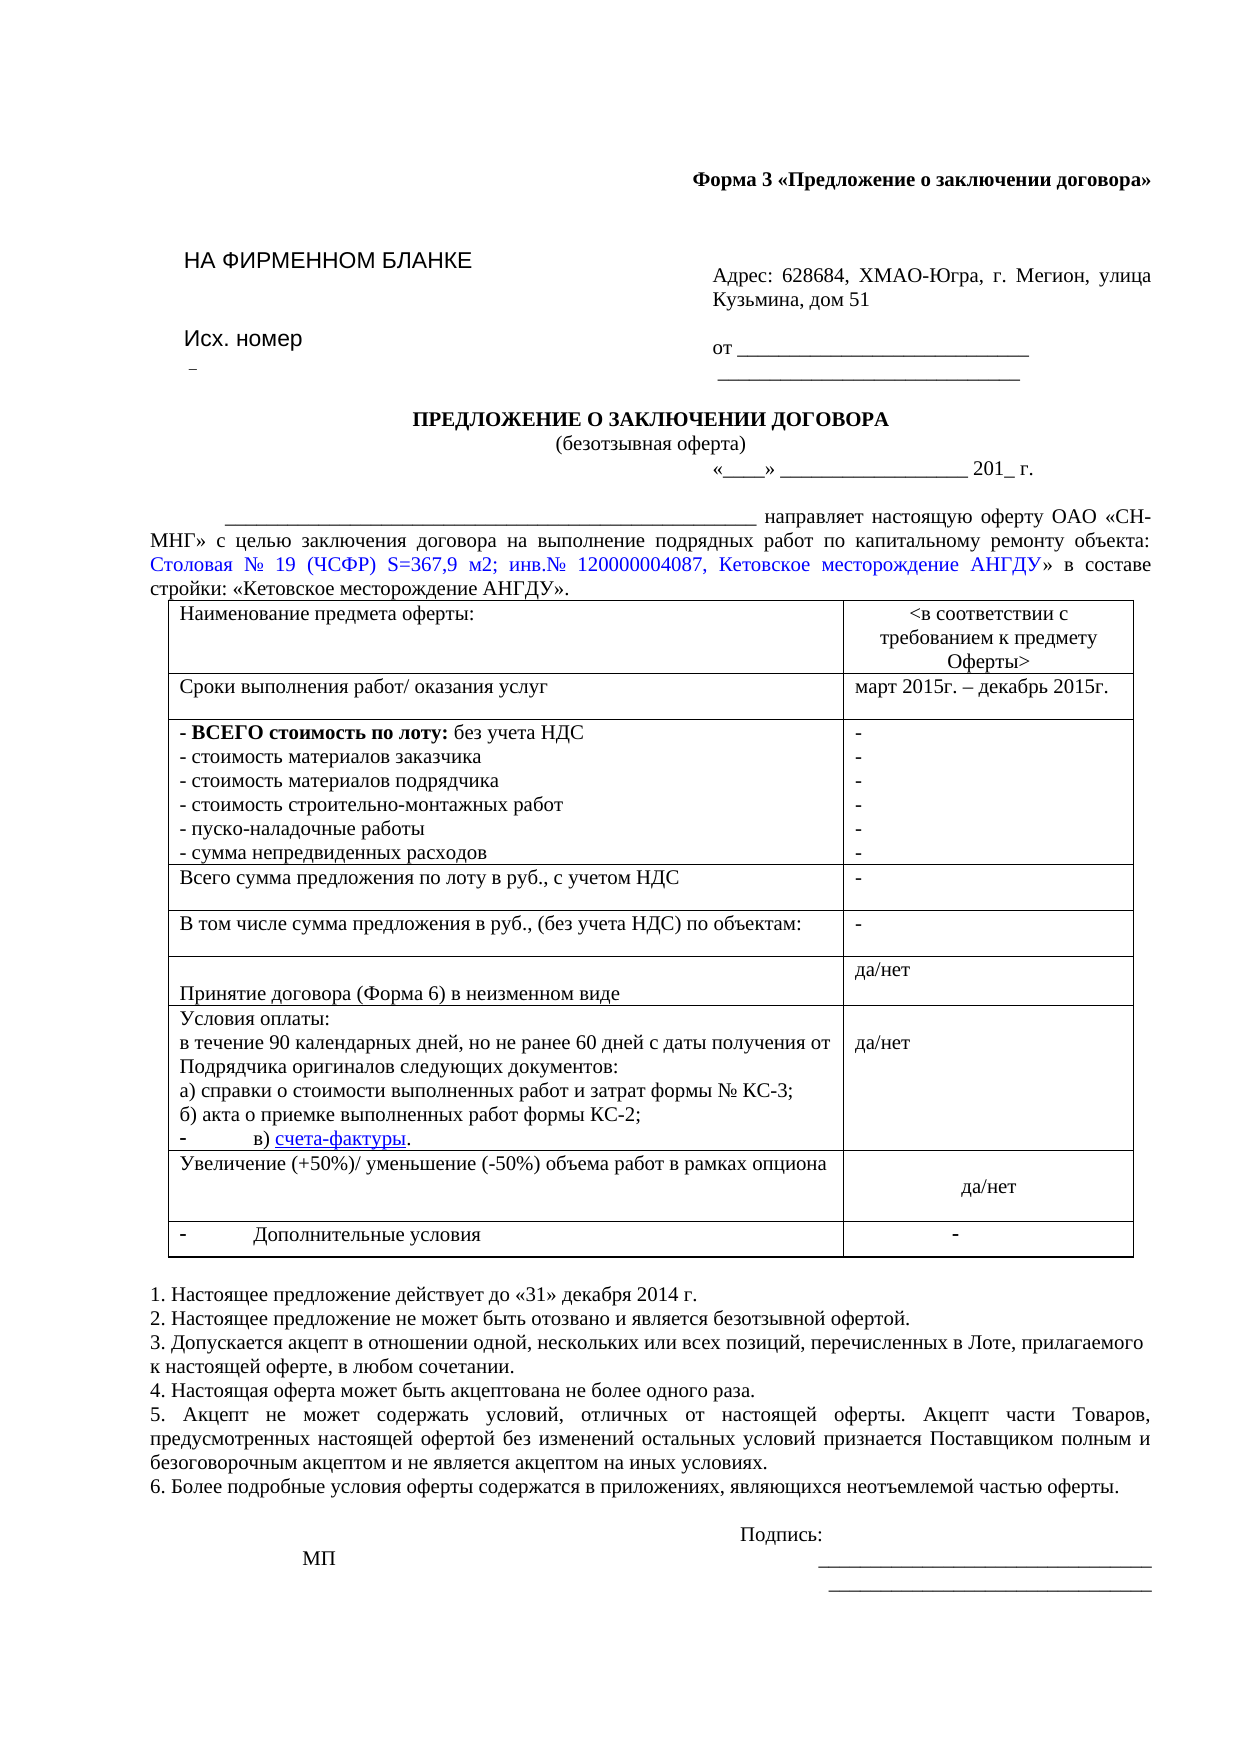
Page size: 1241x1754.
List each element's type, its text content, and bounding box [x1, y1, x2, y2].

text 2. Настоящее предложение не может быть отозвано и является безотзывной офертой. [150, 1306, 1152, 1329]
text 3. Допускается акцепт в отношении одной, нескольких или всех позиций, перечисленных в Лоте, прилагаемого к настоящей оферте, в любом сочетании. [150, 1329, 1152, 1378]
text Форма 3 «Предложение о заключении договора» [150, 167, 1152, 191]
table_cell В том числе сумма предложения в руб., (без учета НДС) по объектам: [169, 911, 843, 956]
table_header <в соответствии с требованием к предмету Оферты> [844, 601, 1133, 673]
table_cell - - - - - - [844, 720, 1133, 864]
text от ____________________________ [712, 335, 1152, 359]
text Адрес: 628684, ХМАО-Югра, г. Мегион, улица Кузьмина, дом 51 [712, 263, 1152, 311]
table_cell да/нет [844, 1151, 1133, 1221]
table_cell Сроки выполнения работ/ оказания услуг [169, 674, 843, 719]
table_cell - [844, 865, 1133, 910]
text 1. Настоящее предложение действует до «31» декабря 2014 г. [150, 1281, 1152, 1306]
text 5. Акцепт не может содержать условий, отличных от настоящей оферты. Акцепт части Товаров, предусмотренных настоящей офертой без изменений остальных условий признается Поставщиком полным и безоговорочным акцептом и не является акцептом на иных условиях. [150, 1402, 1152, 1474]
table_cell Увеличение (+50%)/ уменьшение (-50%) объема работ в рамках опциона [169, 1151, 843, 1221]
table_cell [844, 1222, 1133, 1256]
table_cell да/нет [844, 1006, 1133, 1150]
table_cell Условия оплаты: в течение 90 календарных дней, но не ранее 60 дней с даты получения от Подрядчика оригиналов следующих документов: а) справки о стоимости выполненных работ и затрат формы № КС-3; б) акта о приемке выполненных работ формы КС-2; в) счета-фактуры. [169, 1006, 843, 1150]
table_cell - [844, 911, 1133, 956]
text ПРЕДЛОЖЕНИЕ О ЗАКЛЮЧЕНИИ ДОГОВОРА [150, 407, 1152, 431]
text 4. Настоящая оферта может быть акцептована не более одного раза. [150, 1378, 1152, 1402]
table_header Наименование предмета оферты: [169, 601, 843, 673]
text ___________________________________________________ направляет настоящую оферту ОАО «СН-МНГ» с целью заключения договора на выполнение подрядных работ по капитальному ремонту объекта: Столовая № 19 (ЧСФР) S=367,9 м2; инв.№ 120000004087, Кетовское месторождение АНГДУ» в составе стройки: «Кетовское месторождение АНГДУ». [150, 503, 1152, 600]
text _______________________________ [150, 1570, 1152, 1594]
table_cell Принятие договора (Форма 6) в неизменном виде [169, 957, 843, 1005]
table_cell Всего сумма предложения по лоту в руб., с учетом НДС [169, 865, 843, 910]
text _____________________________ [712, 359, 1152, 383]
text Подпись: [150, 1522, 1152, 1546]
text (безотзывная оферта) [150, 431, 1152, 455]
table_cell Дополнительные условия [169, 1222, 843, 1256]
table_cell март 2015г. – декабрь 2015г. [844, 674, 1133, 719]
text МП ________________________________ [150, 1546, 1152, 1570]
text 6. Более подробные условия оферты содержатся в приложениях, являющихся неотъемлемой частью оферты. [150, 1474, 1152, 1498]
text «____» __________________ 201_ г. [712, 455, 1152, 479]
table_cell да/нет [844, 957, 1133, 1005]
table_cell - ВСЕГО стоимость по лоту: без учета НДС - стоимость материалов заказчика - стоимость материалов подрядчика - стоимость строительно-монтажных работ - пуско-наладочные работы - сумма непредвиденных расходов [169, 720, 843, 864]
